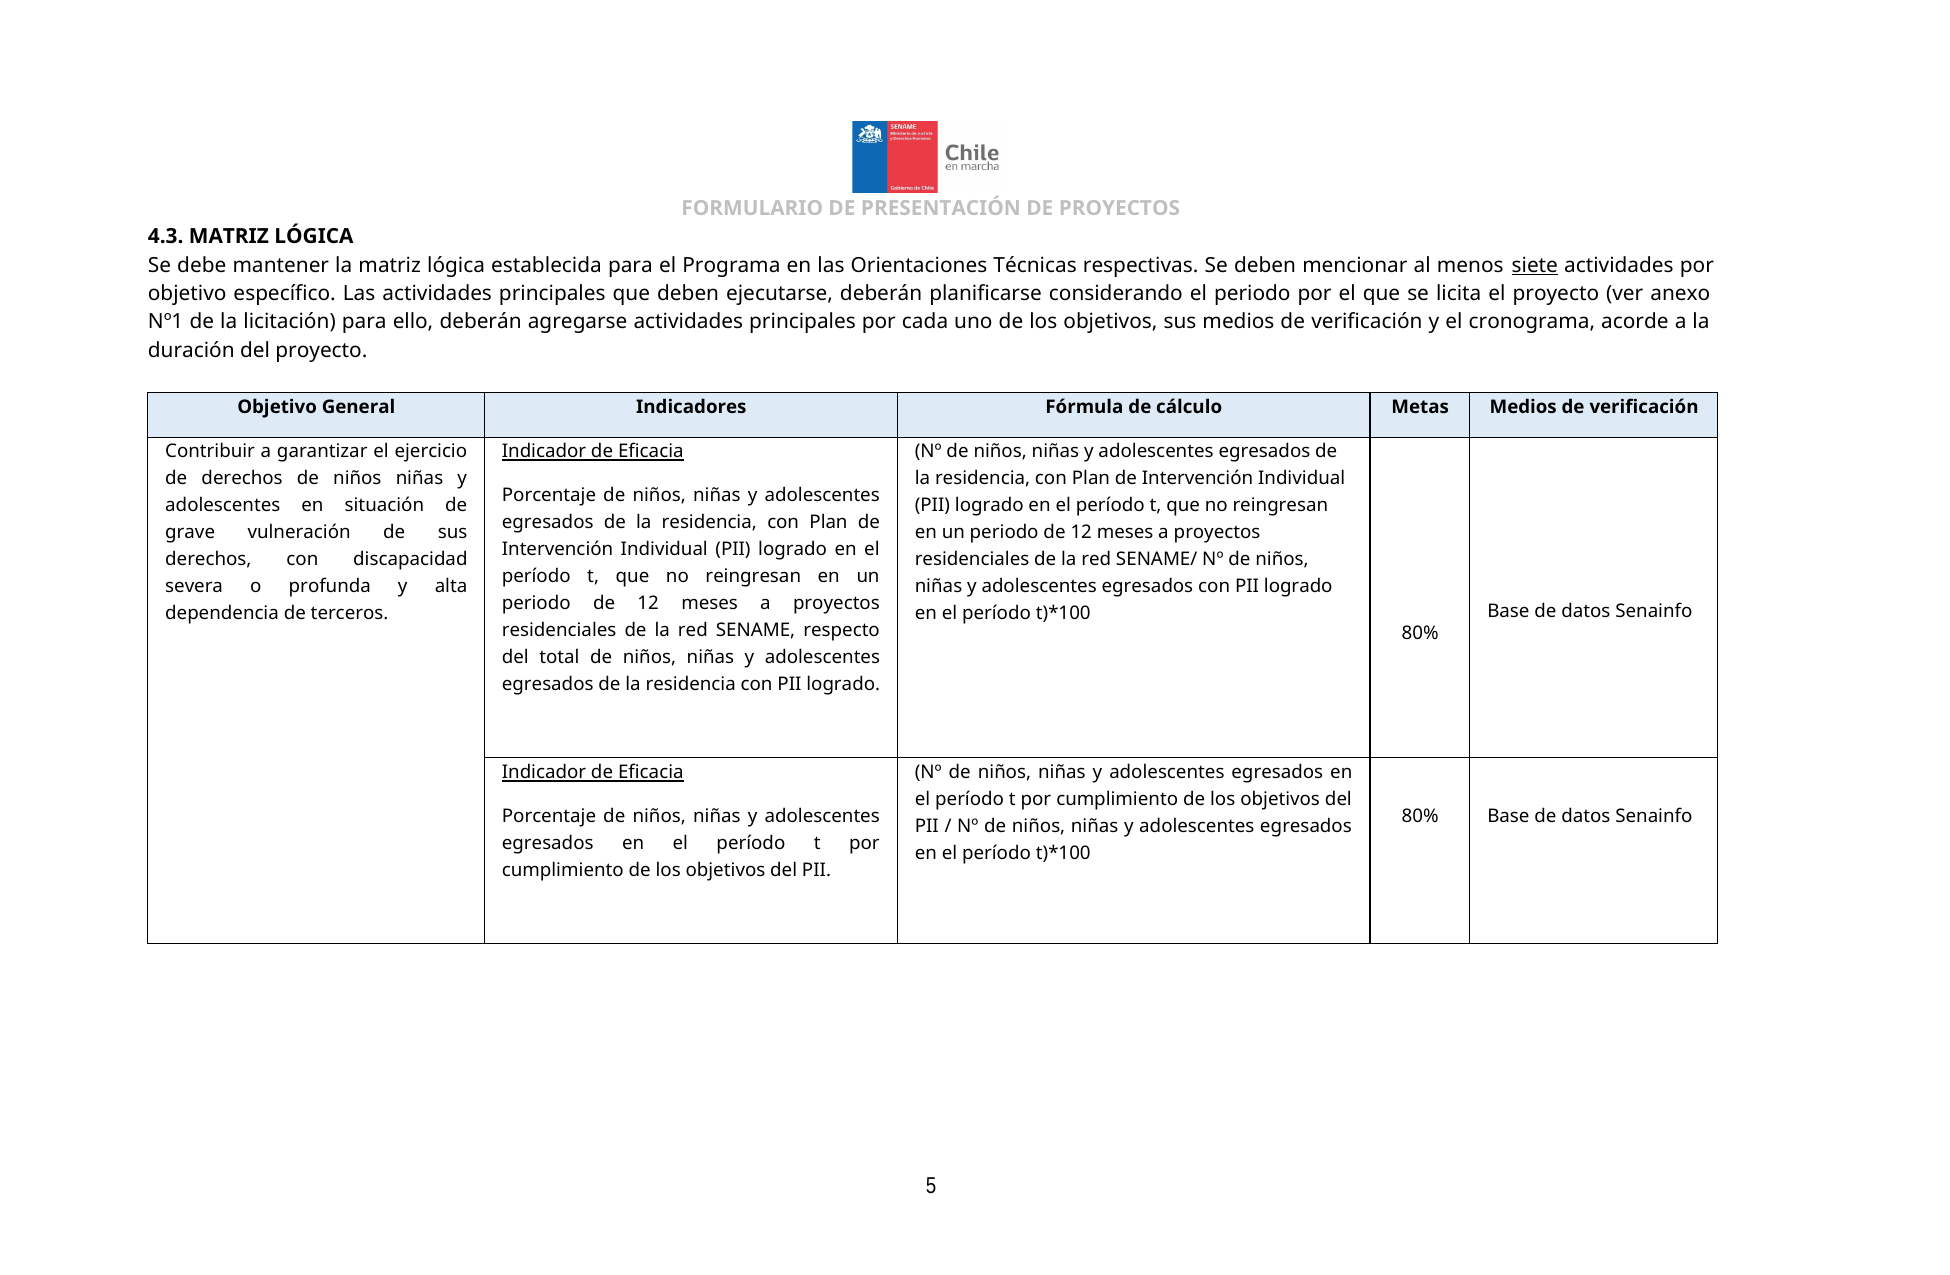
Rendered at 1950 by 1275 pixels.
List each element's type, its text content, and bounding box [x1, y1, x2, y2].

text Se debe mantener la matriz lógica establecida para el Programa en las Orientaciones Técnicas respectivas. Se deben mencionar al menos siete actividades por objetivo específico. Las actividades principales que deben ejecutarse, deberán planificarse considerando el periodo por el que se licita el proyecto (ver anexo Nº1 de la licitación) para ello, deberán agregarse actividades principales por cada uno de los objetivos, sus medios de verificación y el cronograma, acorde a la duración del proyecto. [148, 250, 1714, 363]
table_header Metas [1371, 393, 1469, 437]
table_cell Indicador de Eficacia Porcentaje de niños, niñas y adolescentes egresados en el período t por cumplimiento de los objetivos del PII. [485, 758, 897, 943]
text 4.3. MATRIZ LÓGICA [148, 221, 1714, 250]
table_cell (Nº de niños, niñas y adolescentes egresados de la residencia, con Plan de Intervención Individual (PII) logrado en el período t, que no reingresan en un periodo de 12 meses a proyectos residenciales de la red SENAME/ Nº de niños, niñas y adolescentes egresados con PII logrado en el período t)*100 [898, 438, 1369, 757]
table_cell (Nº de niños, niñas y adolescentes egresados en el período t por cumplimiento de los objetivos del PII / Nº de niños, niñas y adolescentes egresados en el período t)*100 [898, 758, 1369, 943]
table_cell Base de datos Senainfo [1470, 758, 1717, 943]
table_header Medios de verificación [1470, 393, 1717, 437]
table_cell Contribuir a garantizar el ejercicio de derechos de niños niñas y adolescentes en situación de grave vulneración de sus derechos, con discapacidad severa o profunda y alta dependencia de terceros. [148, 438, 484, 943]
table_cell Indicador de Eficacia Porcentaje de niños, niñas y adolescentes egresados de la residencia, con Plan de Intervención Individual (PII) logrado en el período t, que no reingresan en un periodo de 12 meses a proyectos residenciales de la red SENAME, respecto del total de niños, niñas y adolescentes egresados de la residencia con PII logrado. [485, 438, 897, 757]
picture [852, 121, 1009, 193]
table_header Objetivo General [148, 393, 484, 437]
table_cell 80% [1371, 438, 1469, 757]
table_header Indicadores [485, 393, 897, 437]
table_header Fórmula de cálculo [898, 393, 1369, 437]
table_cell Base de datos Senainfo [1470, 438, 1717, 757]
table_cell 80% [1371, 758, 1469, 943]
